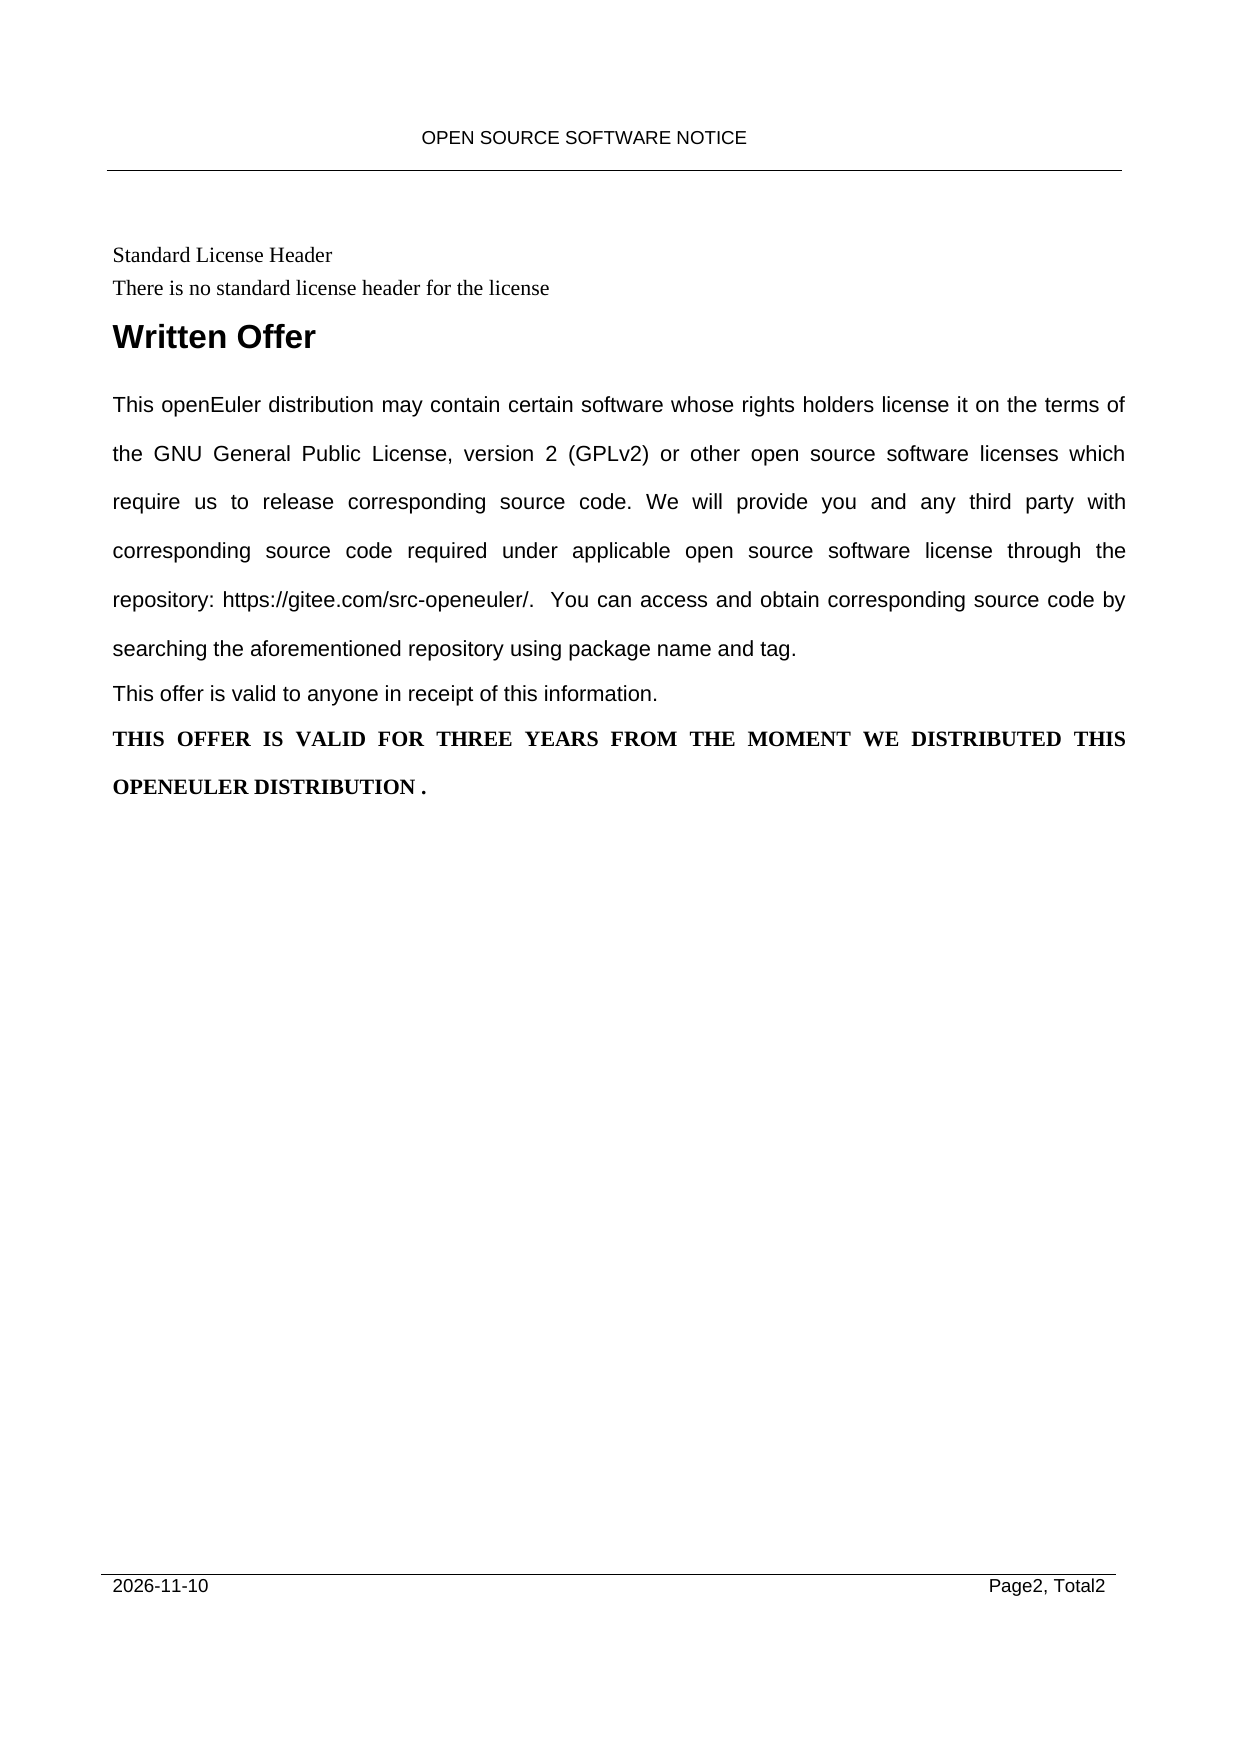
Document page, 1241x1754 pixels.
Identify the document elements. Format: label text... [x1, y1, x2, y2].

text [112, 206, 1128, 304]
text Written Offer [112, 304, 1128, 369]
text This offer is valid to anyone in receipt of this information. [112, 677, 1128, 709]
text THIS OFFER IS VALID FOR THREE YEARS FROM THE MOMENT WE DISTRIBUTED THIS OPENEULER DISTRIBUTION . [112, 722, 1128, 803]
text This openEuler distribution may contain certain software whose rights holders license it on the terms of the GNU General Public License, version 2 (GPLv2) or other open source software licenses which require us to release corresponding source code. We will provide you and any third party with corresponding source code required under applicable open source software license through the repository: https://gitee.com/src-openeuler/. You can access and obtain corresponding source code by searching the aforementioned repository using package name and tag. [112, 388, 1128, 664]
